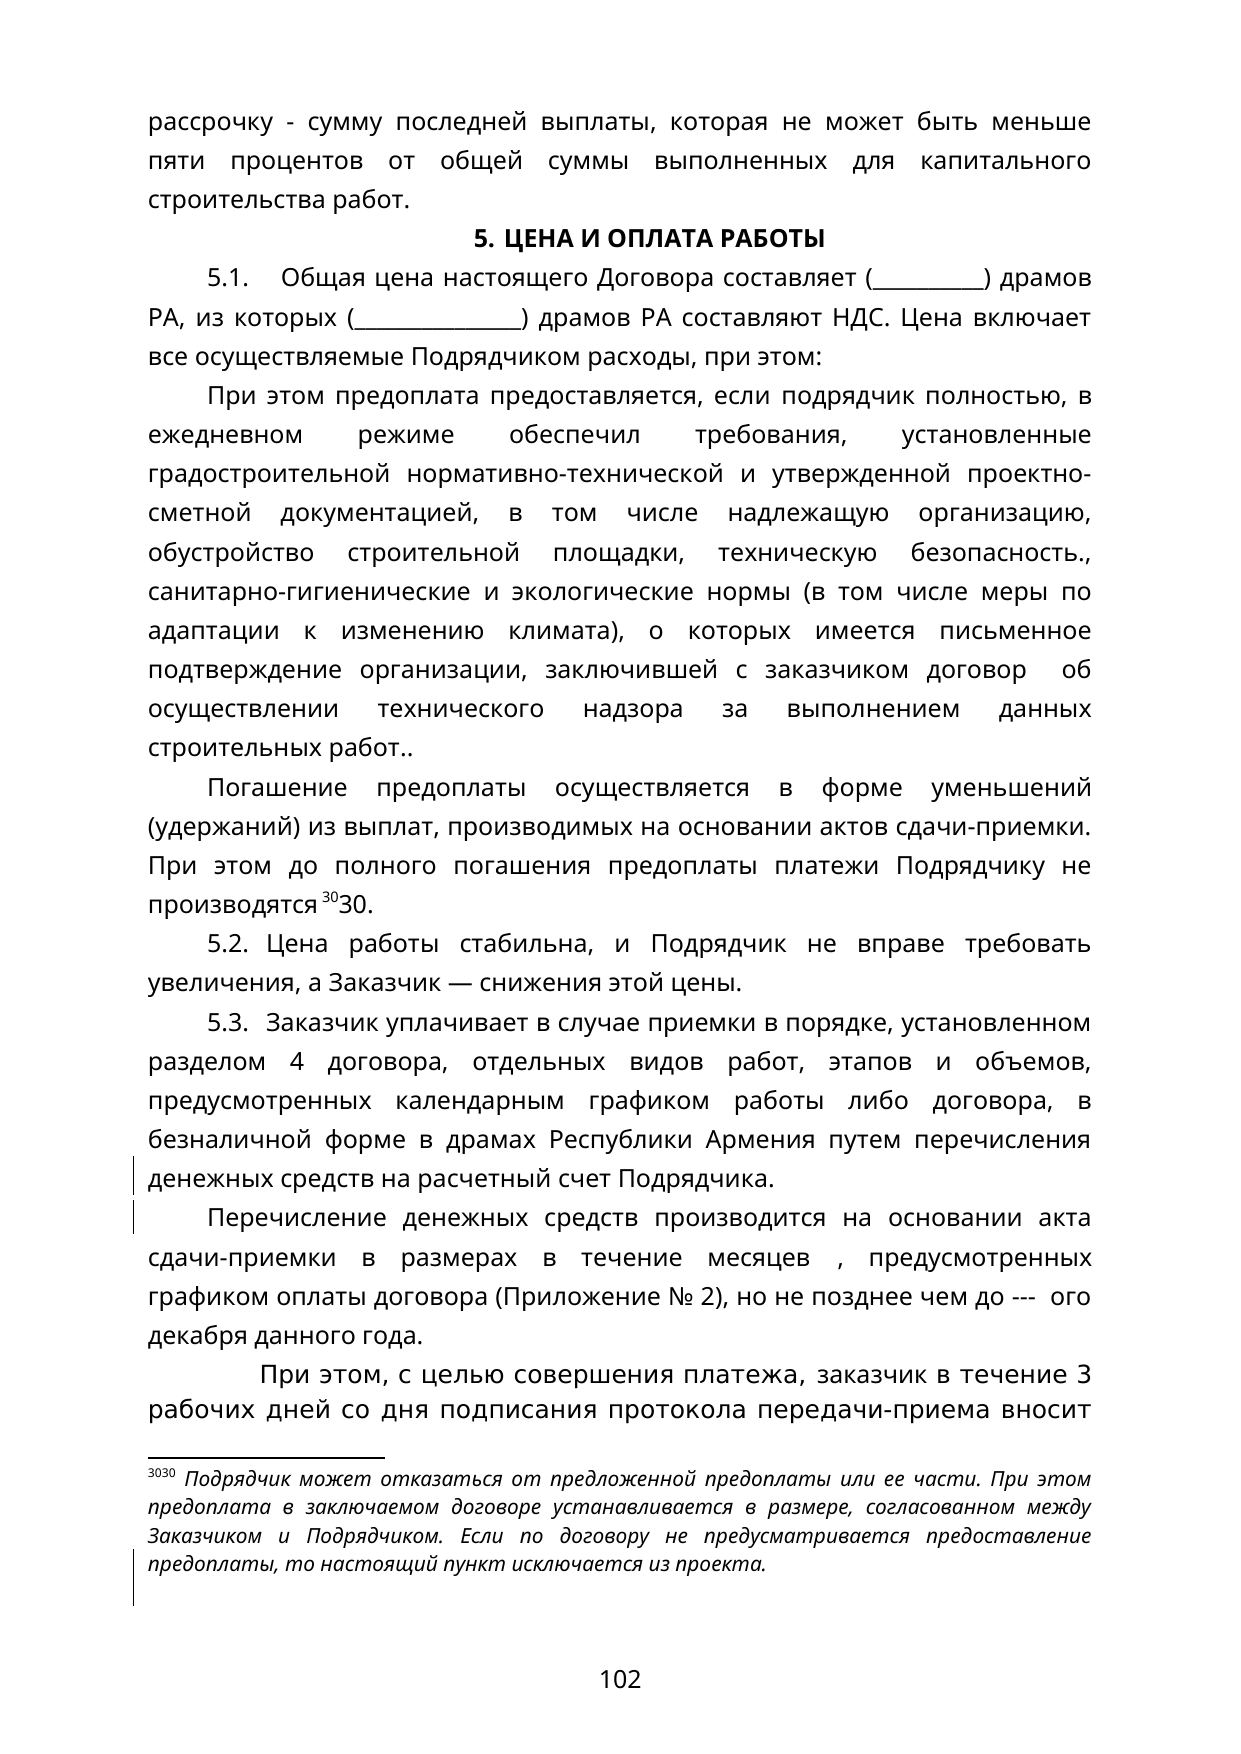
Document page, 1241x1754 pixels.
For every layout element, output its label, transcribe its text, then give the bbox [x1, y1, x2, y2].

text При этом предоплата предоставляется, если подрядчик полностью, в ежедневном режиме обеспечил требования, установленные градостроительной нормативно-технической и утвержденной проектно-сметной документацией, в том числе надлежащую организацию, обустройство строительной площадки, техническую безопасность., санитарно-гигиенические и экологические нормы (в том числе меры по адаптации к изменению климата), о которых имеется письменное подтверждение организации, заключившей с заказчиком договор об осуществлении технического надзора за выполнением данных строительных работ.. [148, 378, 1092, 764]
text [148, 103, 1092, 216]
text 5.3. Заказчик уплачивает в случае приемки в порядке, установленном разделом 4 договора, отдельных видов работ, этапов и объемов, предусмотренных календарным графиком работы либо договора, в безналичной форме в драмах Республики Армения путем перечисления денежных средств на расчетный счет Подрядчика. [148, 1004, 1092, 1195]
text 5. ЦЕНА И ОПЛАТА РАБОТЫ [148, 221, 1092, 255]
text 5.1. Общая цена настоящего Договора составляет (__________) драмов РА, из которых (_______________) драмов РА составляют НДС. Цена включает все осуществляемые Подрядчиком расходы, при этом: [148, 260, 1092, 372]
text 5.2. Цена работы стабильна, и Подрядчик не вправе требовать увеличения, а Заказчик — снижения этой цены. [148, 926, 1092, 999]
text Перечисление денежных средств производится на основании акта сдачи-приемки в размерах в течение месяцев , предусмотренных графиком оплаты договора (Приложение № 2), но не позднее чем до --- ого декабря данного года. [148, 1200, 1092, 1352]
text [148, 1357, 1092, 1424]
text Погашение предоплаты осуществляется в форме уменьшений (удержаний) из выплат, производимых на основании актов сдачи-приемки. При этом до полного погашения предоплаты платежи Подрядчику не производятся 30. [148, 769, 1092, 921]
